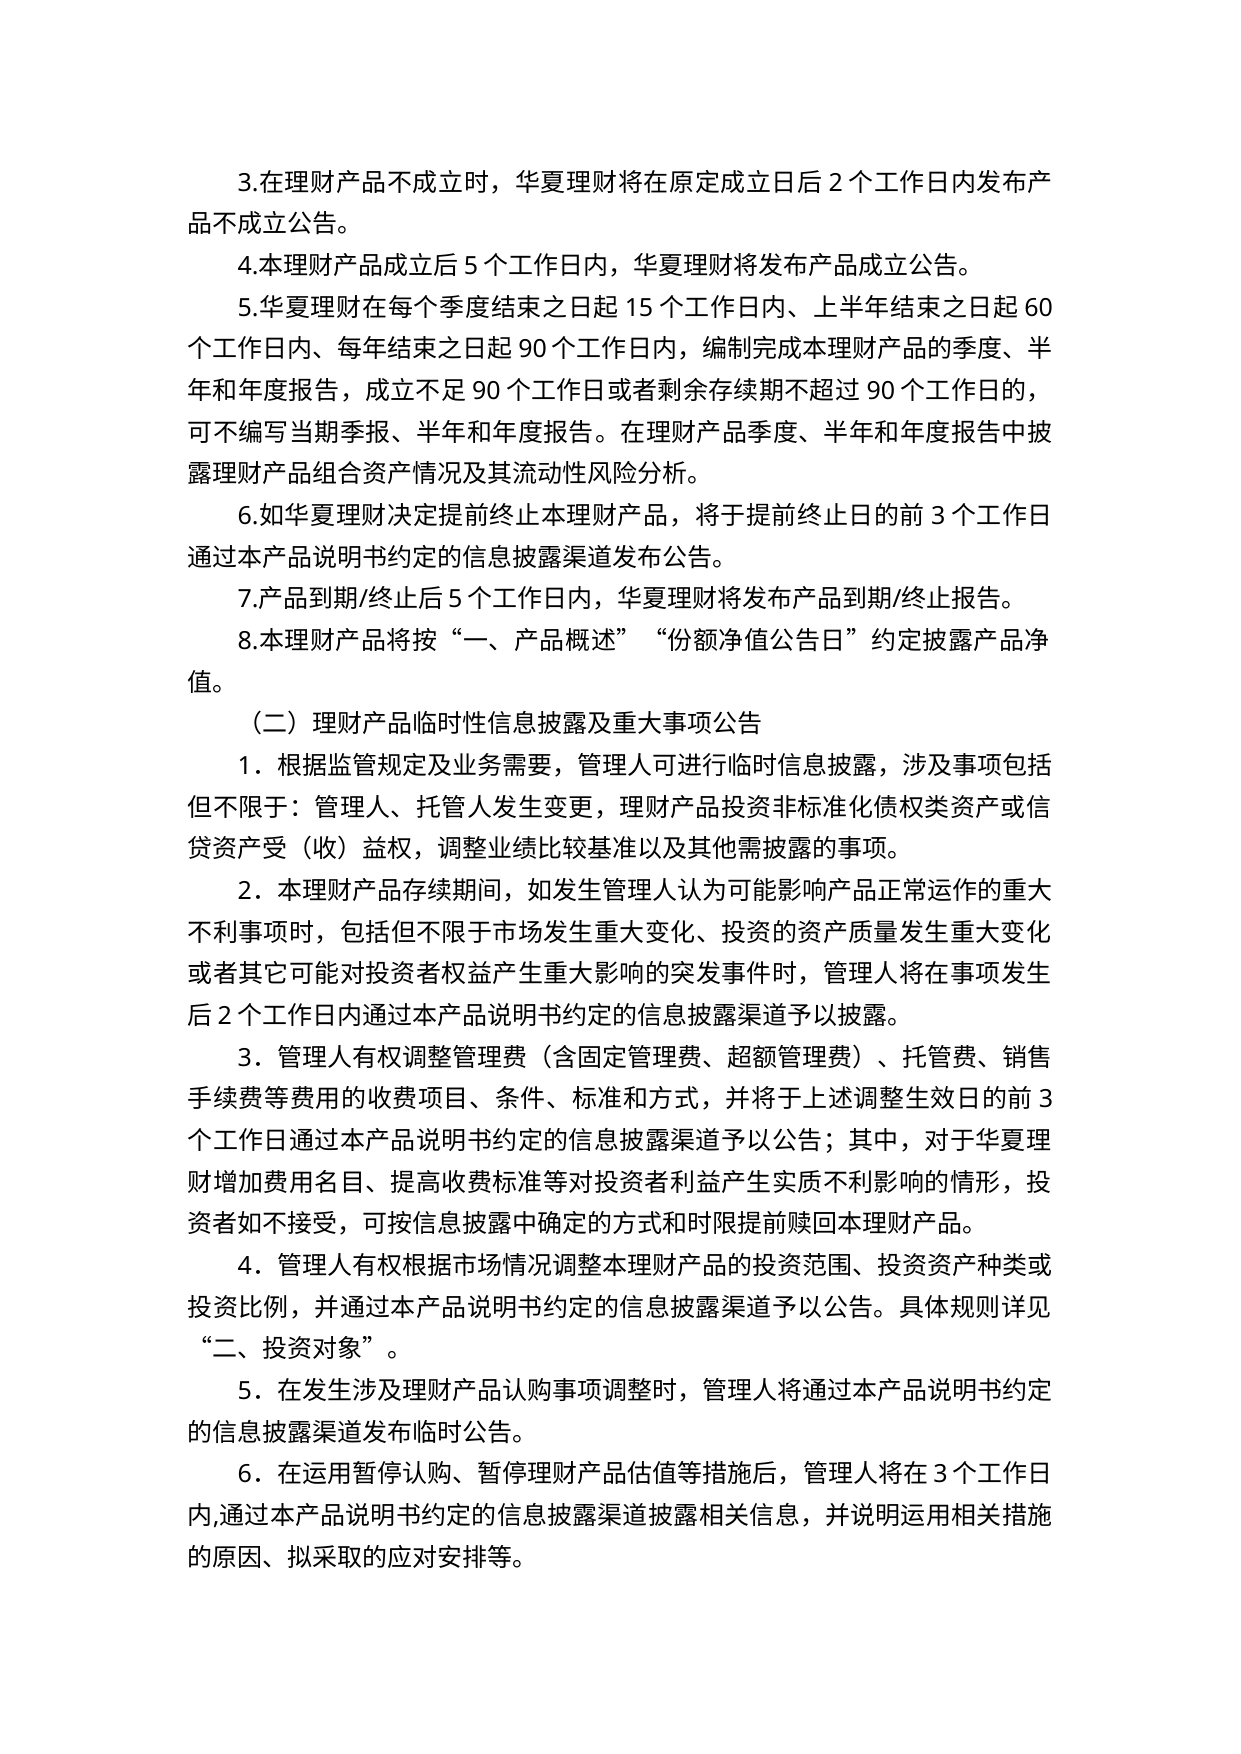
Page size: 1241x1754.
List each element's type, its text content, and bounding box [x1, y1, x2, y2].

text 7.产品到期/终止后5个工作日内，华夏理财将发布产品到期/终止报告。 [187, 579, 1053, 615]
text 8.本理财产品将按“一、产品概述”“份额净值公告日”约定披露产品净值。 [187, 620, 1053, 698]
text 3.在理财产品不成立时，华夏理财将在原定成立日后2个工作日内发布产品不成立公告。 [187, 162, 1053, 240]
text 6.如华夏理财决定提前终止本理财产品，将于提前终止日的前3个工作日通过本产品说明书约定的信息披露渠道发布公告。 [187, 495, 1053, 573]
text 1．根据监管规定及业务需要，管理人可进行临时信息披露，涉及事项包括但不限于：管理人、托管人发生变更，理财产品投资非标准化债权类资产或信贷资产受（收）益权，调整业绩比较基准以及其他需披露的事项。 [187, 745, 1053, 865]
text 4.本理财产品成立后5个工作日内，华夏理财将发布产品成立公告。 [187, 245, 1053, 282]
text 5.华夏理财在每个季度结束之日起15个工作日内、上半年结束之日起60个工作日内、每年结束之日起90个工作日内，编制完成本理财产品的季度、半年和年度报告，成立不足90个工作日或者剩余存续期不超过90个工作日的，可不编写当期季报、半年和年度报告。在理财产品季度、半年和年度报告中披露理财产品组合资产情况及其流动性风险分析。 [187, 287, 1053, 490]
text 6．在运用暂停认购、暂停理财产品估值等措施后，管理人将在3个工作日内,通过本产品说明书约定的信息披露渠道披露相关信息，并说明运用相关措施的原因、拟采取的应对安排等。 [187, 1454, 1053, 1573]
text 3．管理人有权调整管理费（含固定管理费、超额管理费）、托管费、销售手续费等费用的收费项目、条件、标准和方式，并将于上述调整生效日的前3个工作日通过本产品说明书约定的信息披露渠道予以公告；其中，对于华夏理财增加费用名目、提高收费标准等对投资者利益产生实质不利影响的情形，投资者如不接受，可按信息披露中确定的方式和时限提前赎回本理财产品。 [187, 1037, 1053, 1240]
text 5．在发生涉及理财产品认购事项调整时，管理人将通过本产品说明书约定的信息披露渠道发布临时公告。 [187, 1370, 1053, 1448]
text （二）理财产品临时性信息披露及重大事项公告 [187, 704, 1053, 740]
text 4．管理人有权根据市场情况调整本理财产品的投资范围、投资资产种类或投资比例，并通过本产品说明书约定的信息披露渠道予以公告。具体规则详见“二、投资对象”。 [187, 1245, 1053, 1365]
text 2．本理财产品存续期间，如发生管理人认为可能影响产品正常运作的重大不利事项时，包括但不限于市场发生重大变化、投资的资产质量发生重大变化或者其它可能对投资者权益产生重大影响的突发事件时，管理人将在事项发生后2个工作日内通过本产品说明书约定的信息披露渠道予以披露。 [187, 870, 1053, 1032]
